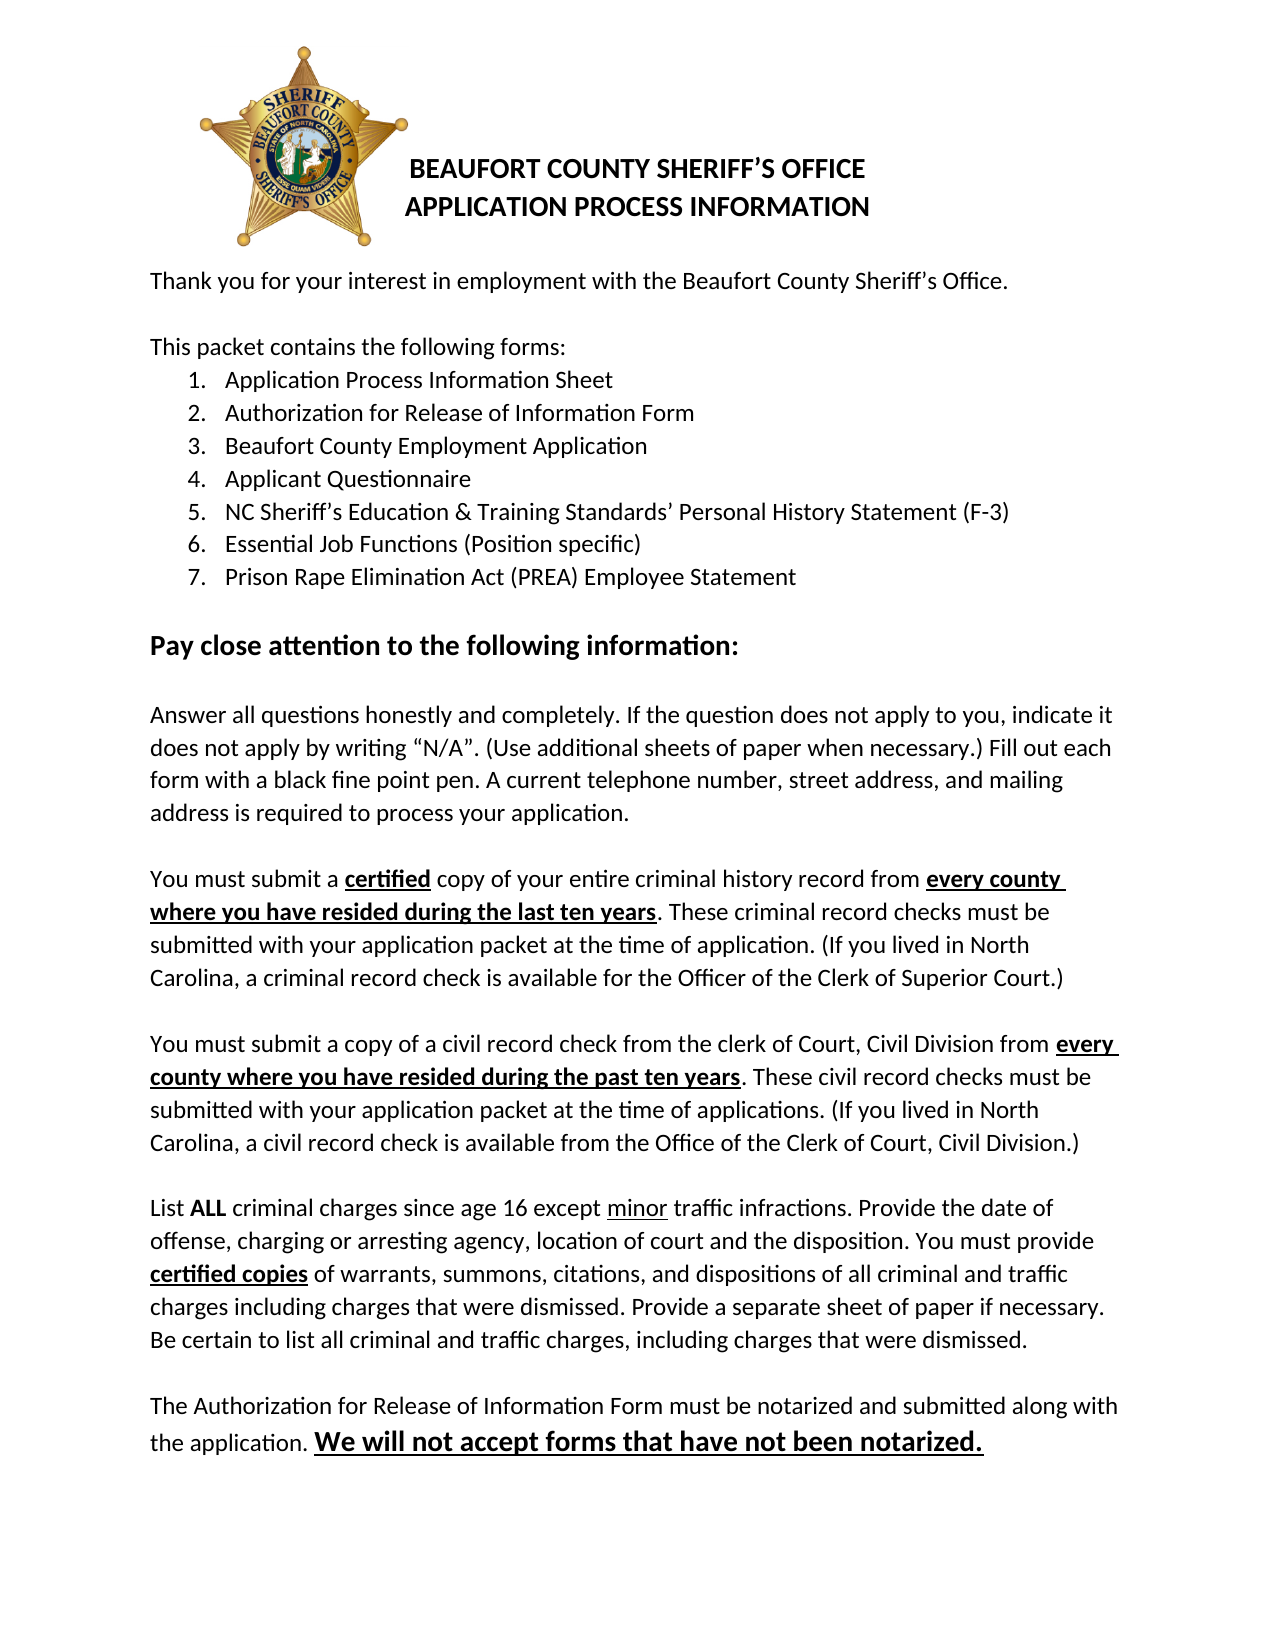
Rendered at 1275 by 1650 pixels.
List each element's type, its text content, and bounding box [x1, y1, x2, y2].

list Prison Rape Elimination Act (PREA) Employee Statement [187, 562, 1125, 592]
text The Authorization for Release of Information Form must be notarized and submitted along with the application. We will not accept forms that have not been notarized. [150, 1390, 1125, 1459]
list NC Sheriff’s Education & Training Standards’ Personal History Statement (F-3) [187, 496, 1125, 526]
text Pay close attention to the following information: [150, 627, 1125, 663]
list Application Process Information Sheet [187, 364, 1125, 394]
text You must submit a copy of a civil record check from the clerk of Court, Civil Division from every county where you have resided during the past ten years. These civil record checks must be submitted with your application packet at the time of applications. (If you lived in North Carolina, a civil record check is available from the Office of the Clerk of Court, Civil Division.) [150, 1028, 1125, 1157]
text APPLICATION PROCESS INFORMATION [150, 188, 1125, 224]
list Beaufort County Employment Application [187, 430, 1125, 460]
text This packet contains the following forms: [150, 331, 1125, 362]
picture [198, 224, 409, 247]
picture [198, 46, 409, 150]
text Thank you for your interest in employment with the Beaufort County Sheriff’s Office. [150, 265, 1125, 296]
text You must submit a certified copy of your entire criminal history record from every county where you have resided during the last ten years. These criminal record checks must be submitted with your application packet at the time of application. (If you lived in North Carolina, a criminal record check is available for the Officer of the Clerk of Superior Court.) [150, 863, 1125, 993]
list Essential Job Functions (Position specific) [187, 529, 1125, 559]
text BEAUFORT COUNTY SHERIFF’S OFFICE [150, 150, 1125, 186]
text Answer all questions honestly and completely. If the question does not apply to you, indicate it does not apply by writing “N/A”. (Use additional sheets of paper when necessary.) Fill out each form with a black fine point pen. A current telephone number, street address, and mailing address is required to process your application. [150, 699, 1125, 828]
list Applicant Questionnaire [187, 463, 1125, 493]
text List ALL criminal charges since age 16 except minor traffic infractions. Provide the date of offense, charging or arresting agency, location of court and the disposition. You must provide certified copies of warrants, summons, citations, and dispositions of all criminal and traffic charges including charges that were dismissed. Provide a separate sheet of paper if necessary. Be certain to list all criminal and traffic charges, including charges that were dismissed. [150, 1192, 1125, 1355]
list Authorization for Release of Information Form [187, 397, 1125, 427]
